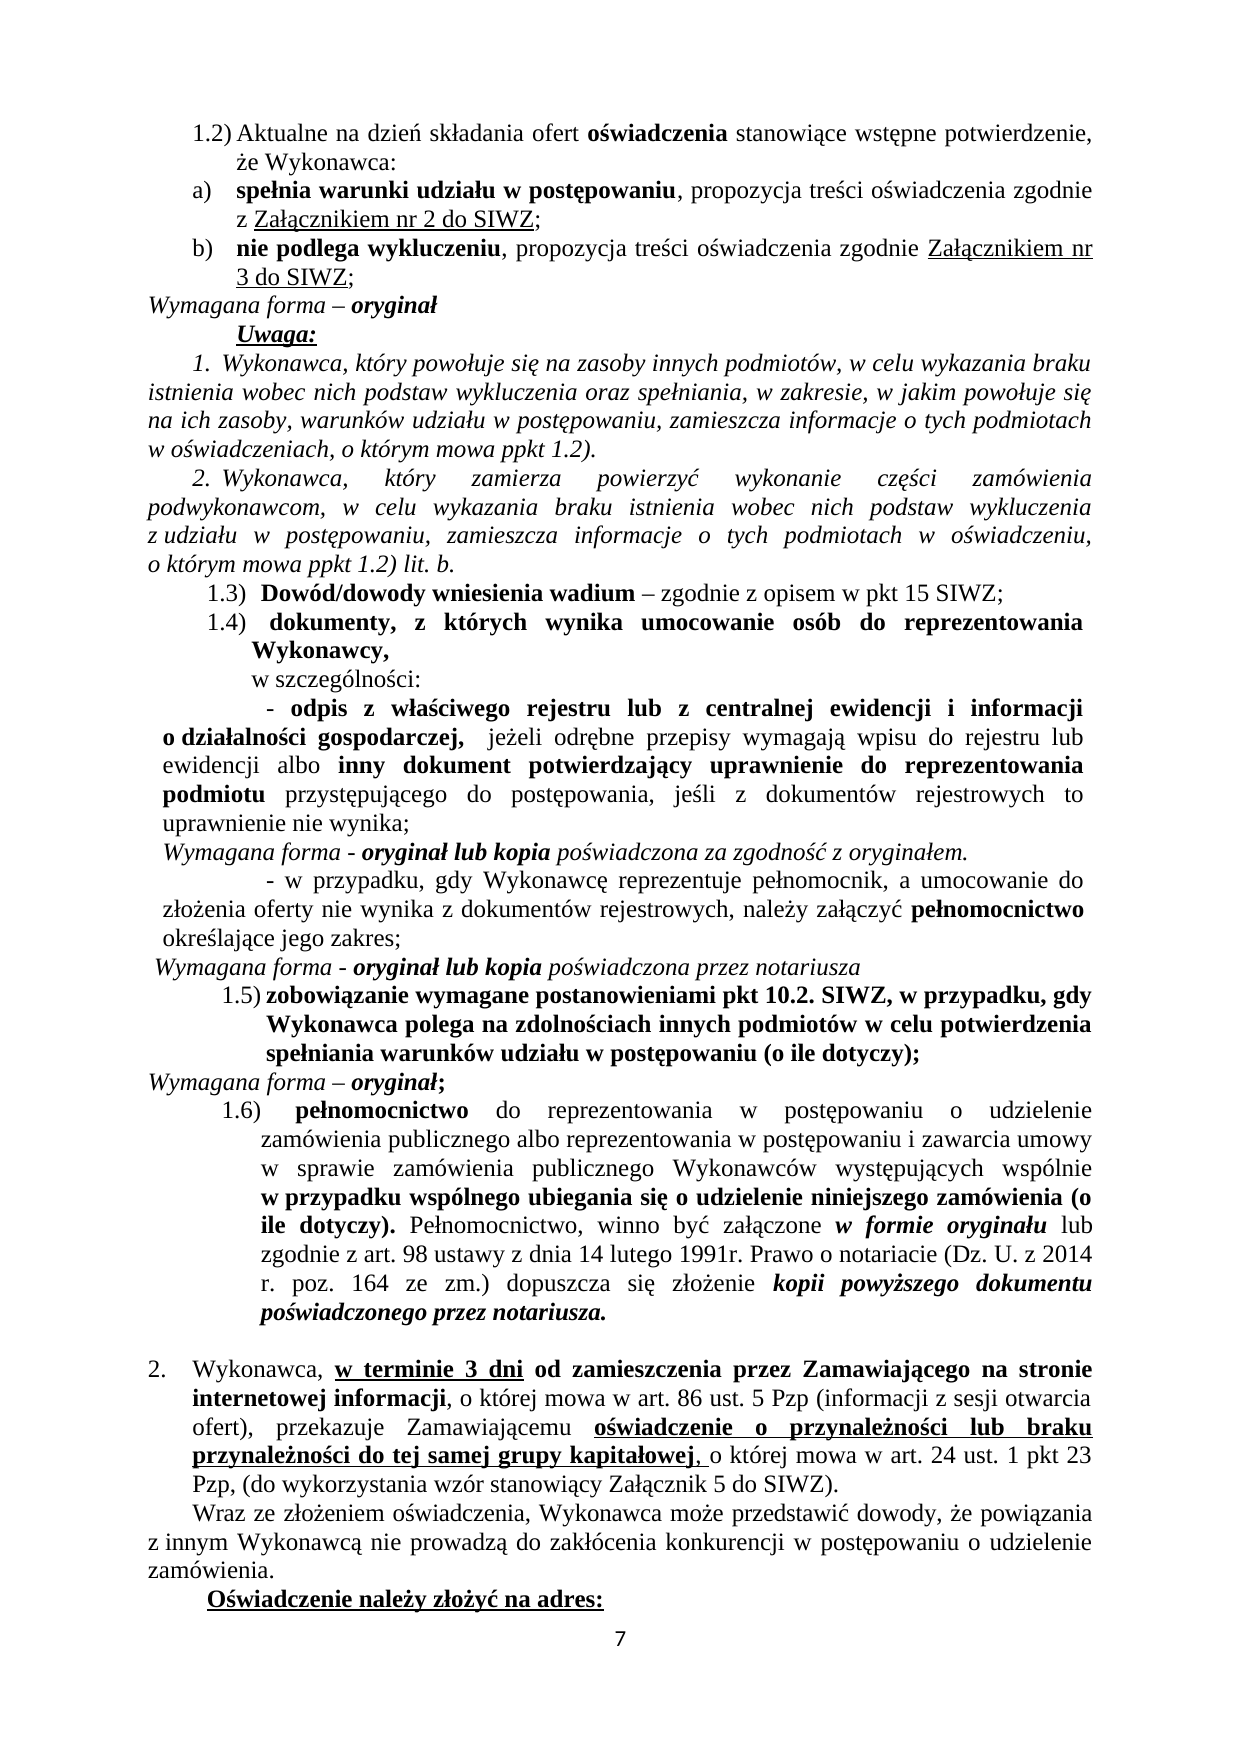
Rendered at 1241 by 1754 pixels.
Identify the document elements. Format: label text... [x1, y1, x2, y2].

list Wykonawca, który powołuje się na zasoby innych podmiotów, w celu wykazania braku istnienia wobec nich podstaw wykluczenia oraz spełniania, w zakresie, w jakim powołuje się na ich zasoby, warunków udziału w postępowaniu, zamieszcza informacje o tych podmiotach w oświadczeniach, o którym mowa ppkt 1.2). [148, 348, 1093, 463]
list nie podlega wykluczeniu, propozycja treści oświadczenia zgodnie Załącznikiem nr 3 do SIWZ; [192, 233, 1093, 291]
text Wymagana forma – oryginał [148, 291, 1093, 319]
list Aktualne na dzień składania ofert oświadczenia stanowiące wstępne potwierdzenie, że Wykonawca: [192, 118, 1093, 176]
text Oświadczenie należy złożyć na adres: [207, 1584, 1093, 1613]
text - odpis z właściwego rejestru lub z centralnej ewidencji i informacji o działalności gospodarczej, jeżeli odrębne przepisy wymagają wpisu do rejestru lub ewidencji albo inny dokument potwierdzający uprawnienie do reprezentowania podmiotu przystępującego do postępowania, jeśli z dokumentów rejestrowych to uprawnienie nie wynika; [162, 693, 1084, 837]
text Wymagana forma - oryginał lub kopia poświadczona przez notariusza [148, 952, 1093, 981]
text Wymagana forma – oryginał; [148, 1067, 1093, 1096]
list Wykonawca, który zamierza powierzyć wykonanie części zamówienia podwykonawcom, w celu wykazania braku istnienia wobec nich podstaw wykluczenia z udziału w postępowaniu, zamieszcza informacje o tych podmiotach w oświadczeniu, o którym mowa ppkt 1.2) lit. b. [148, 463, 1093, 578]
text Wymagana forma - oryginał lub kopia poświadczona za zgodność z oryginałem. [162, 837, 1084, 866]
text Uwaga: [236, 319, 1093, 348]
list spełnia warunki udziału w postępowaniu, propozycja treści oświadczenia zgodnie z Załącznikiem nr 2 do SIWZ; [192, 176, 1093, 233]
list Dowód/dowody wniesienia wadium – zgodnie z opisem w pkt 15 SIWZ; [207, 578, 1093, 607]
list Wykonawca, w terminie 3 dni od zamieszczenia przez Zamawiającego na stronie internetowej informacji, o której mowa w art. 86 ust. 5 Pzp (informacji z sesji otwarcia ofert), przekazuje Zamawiającemu oświadczenie o przynależności lub braku przynależności do tej samej grupy kapitałowej, o której mowa w art. 24 ust. 1 pkt 23 Pzp, (do wykorzystania wzór stanowiący Załącznik 5 do SIWZ). [148, 1354, 1093, 1498]
text - w przypadku, gdy Wykonawcę reprezentuje pełnomocnik, a umocowanie do złożenia oferty nie wynika z dokumentów rejestrowych, należy załączyć pełnomocnictwo określające jego zakres; [162, 866, 1084, 952]
text Wraz ze złożeniem oświadczenia, Wykonawca może przedstawić dowody, że powiązania z innym Wykonawcą nie prowadzą do zakłócenia konkurencji w postępowaniu o udzielenie zamówienia. [148, 1498, 1093, 1584]
list pełnomocnictwo do reprezentowania w postępowaniu o udzielenie zamówienia publicznego albo reprezentowania w postępowaniu i zawarcia umowy w sprawie zamówienia publicznego Wykonawców występujących wspólnie w przypadku wspólnego ubiegania się o udzielenie niniejszego zamówienia (o ile dotyczy). Pełnomocnictwo, winno być załączone w formie oryginału lub zgodnie z art. 98 ustawy z dnia 14 lutego 1991r. Prawo o notariacie (Dz. U. z 2014 r. poz. 164 ze zm.) dopuszcza się złożenie kopii powyższego dokumentu poświadczonego przez notariusza. [221, 1096, 1093, 1326]
list dokumenty, z których wynika umocowanie osób do reprezentowania Wykonawcy, w szczególności: [207, 607, 1084, 693]
list zobowiązanie wymagane postanowieniami pkt 10.2. SIWZ, w przypadku, gdy Wykonawca polega na zdolnościach innych podmiotów w celu potwierdzenia spełniania warunków udziału w postępowaniu (o ile dotyczy); [221, 981, 1093, 1067]
